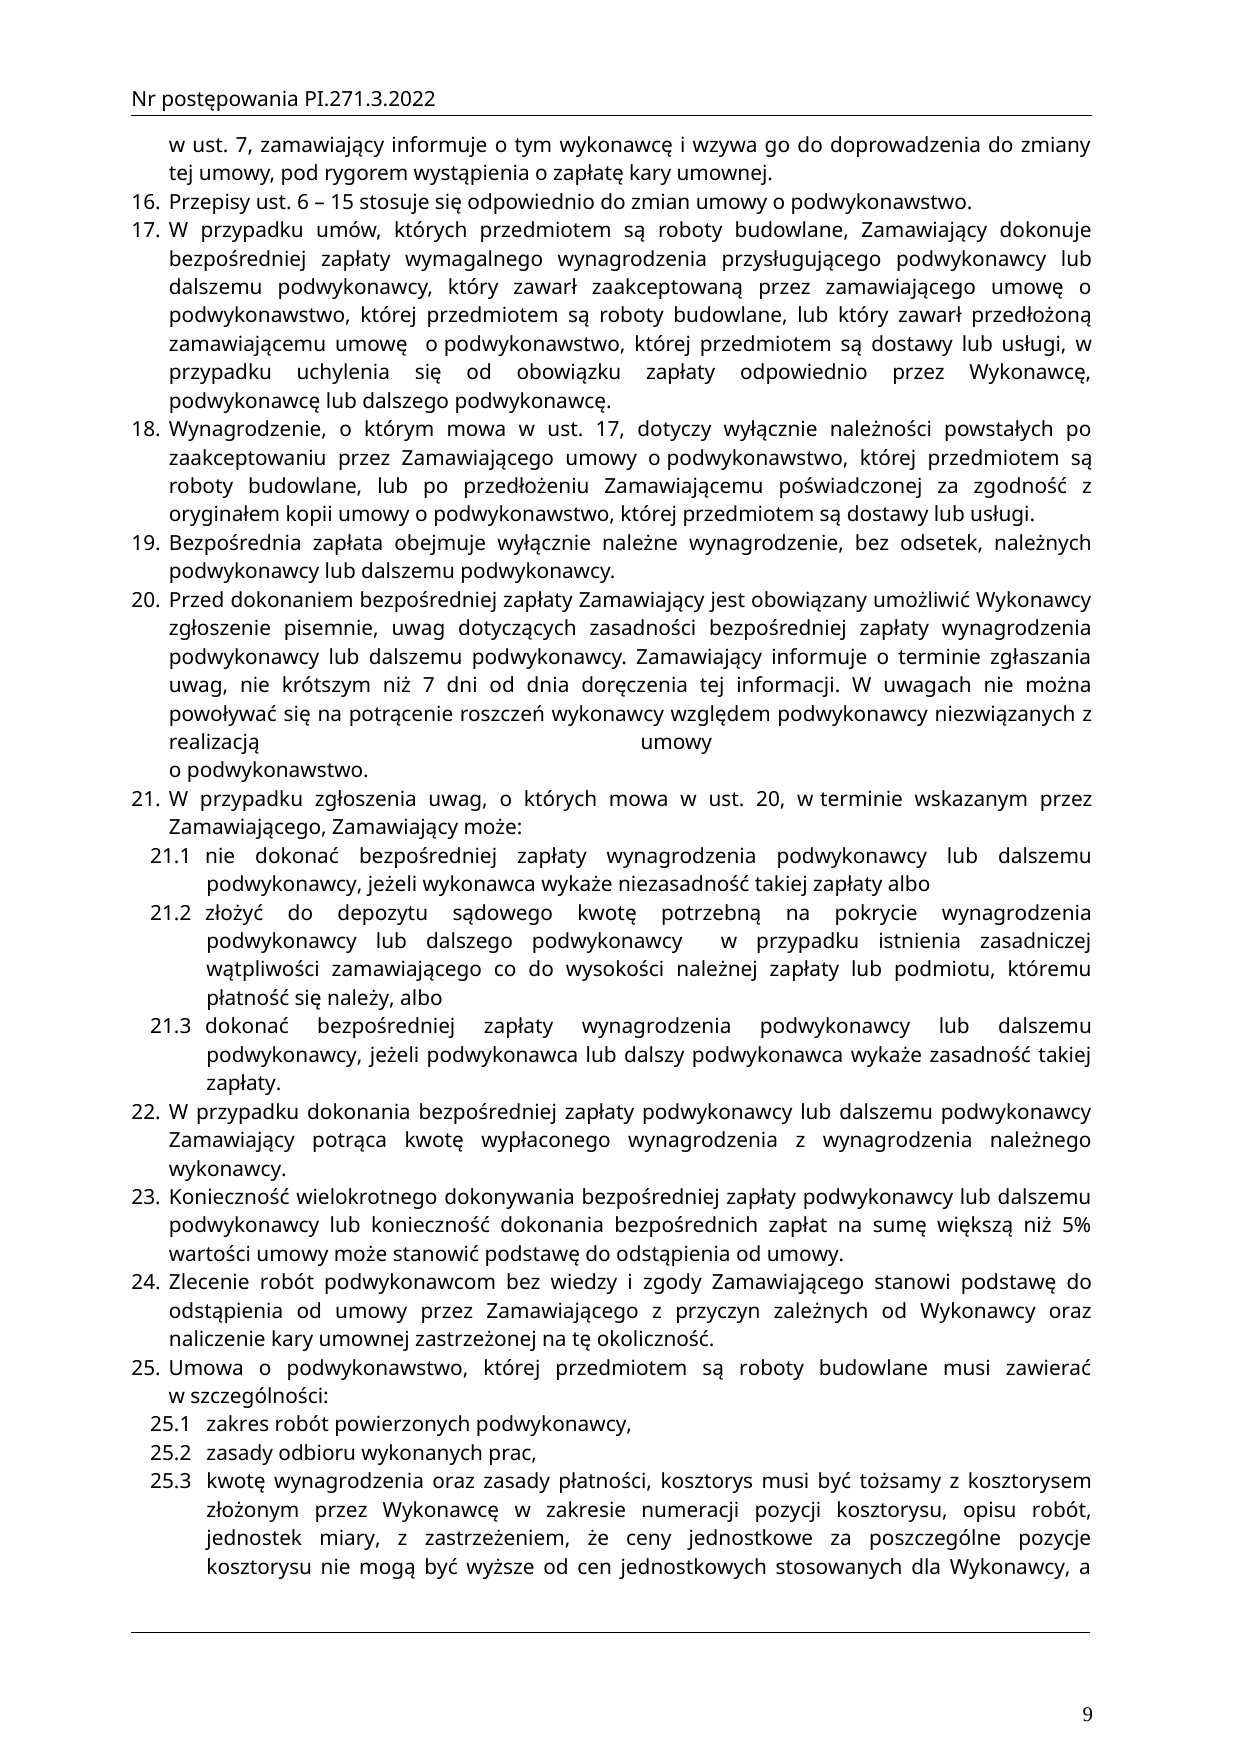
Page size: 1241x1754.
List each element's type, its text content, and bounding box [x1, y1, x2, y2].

list dokonać bezpośredniej zapłaty wynagrodzenia podwykonawcy lub dalszemu podwykonawcy, jeżeli podwykonawca lub dalszy podwykonawca wykaże zasadność takiej zapłaty. [150, 1011, 1092, 1097]
list W przypadku zgłoszenia uwag, o których mowa w ust. 20, w terminie wskazanym przez Zamawiającego, Zamawiający może: [131, 784, 1092, 841]
list W przypadku dokonania bezpośredniej zapłaty podwykonawcy lub dalszemu podwykonawcy Zamawiający potrąca kwotę wypłaconego wynagrodzenia z wynagrodzenia należnego wykonawcy. [131, 1097, 1092, 1182]
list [131, 130, 1092, 187]
list Umowa o podwykonawstwo, której przedmiotem są roboty budowlane musi zawierać w szczególności: [131, 1353, 1092, 1409]
list nie dokonać bezpośredniej zapłaty wynagrodzenia podwykonawcy lub dalszemu podwykonawcy, jeżeli wykonawca wykaże niezasadność takiej zapłaty albo [150, 841, 1092, 898]
list W przypadku umów, których przedmiotem są roboty budowlane, Zamawiający dokonuje bezpośredniej zapłaty wymagalnego wynagrodzenia przysługującego podwykonawcy lub dalszemu podwykonawcy, który zawarł zaakceptowaną przez zamawiającego umowę o podwykonawstwo, której przedmiotem są roboty budowlane, lub który zawarł przedłożoną zamawiającemu umowę o podwykonawstwo, której przedmiotem są dostawy lub usługi, w przypadku uchylenia się od obowiązku zapłaty odpowiednio przez Wykonawcę, podwykonawcę lub dalszego podwykonawcę. [131, 215, 1092, 414]
list Bezpośrednia zapłata obejmuje wyłącznie należne wynagrodzenie, bez odsetek, należnych podwykonawcy lub dalszemu podwykonawcy. [131, 528, 1092, 585]
list zasady odbioru wykonanych prac, [150, 1438, 1092, 1466]
list złożyć do depozytu sądowego kwotę potrzebną na pokrycie wynagrodzenia podwykonawcy lub dalszego podwykonawcy w przypadku istnienia zasadniczej wątpliwości zamawiającego co do wysokości należnej zapłaty lub podmiotu, któremu płatność się należy, albo [150, 898, 1092, 1011]
list Wynagrodzenie, o którym mowa w ust. 17, dotyczy wyłącznie należności powstałych po zaakceptowaniu przez Zamawiającego umowy o podwykonawstwo, której przedmiotem są roboty budowlane, lub po przedłożeniu Zamawiającemu poświadczonej za zgodność z oryginałem kopii umowy o podwykonawstwo, której przedmiotem są dostawy lub usługi. [131, 414, 1092, 528]
list Przepisy ust. 6 – 15 stosuje się odpowiednio do zmian umowy o podwykonawstwo. [131, 187, 1092, 215]
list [150, 1466, 1092, 1580]
list zakres robót powierzonych podwykonawcy, [150, 1409, 1092, 1438]
list Zlecenie robót podwykonawcom bez wiedzy i zgody Zamawiającego stanowi podstawę do odstąpienia od umowy przez Zamawiającego z przyczyn zależnych od Wykonawcy oraz naliczenie kary umownej zastrzeżonej na tę okoliczność. [131, 1267, 1092, 1353]
list Konieczność wielokrotnego dokonywania bezpośredniej zapłaty podwykonawcy lub dalszemu podwykonawcy lub konieczność dokonania bezpośrednich zapłat na sumę większą niż 5% wartości umowy może stanowić podstawę do odstąpienia od umowy. [131, 1182, 1092, 1267]
list Przed dokonaniem bezpośredniej zapłaty Zamawiający jest obowiązany umożliwić Wykonawcy zgłoszenie pisemnie, uwag dotyczących zasadności bezpośredniej zapłaty wynagrodzenia podwykonawcy lub dalszemu podwykonawcy. Zamawiający informuje o terminie zgłaszania uwag, nie krótszym niż 7 dni od dnia doręczenia tej informacji. W uwagach nie można powoływać się na potrącenie roszczeń wykonawcy względem podwykonawcy niezwiązanych z realizacją umowy o podwykonawstwo. [131, 585, 1092, 784]
